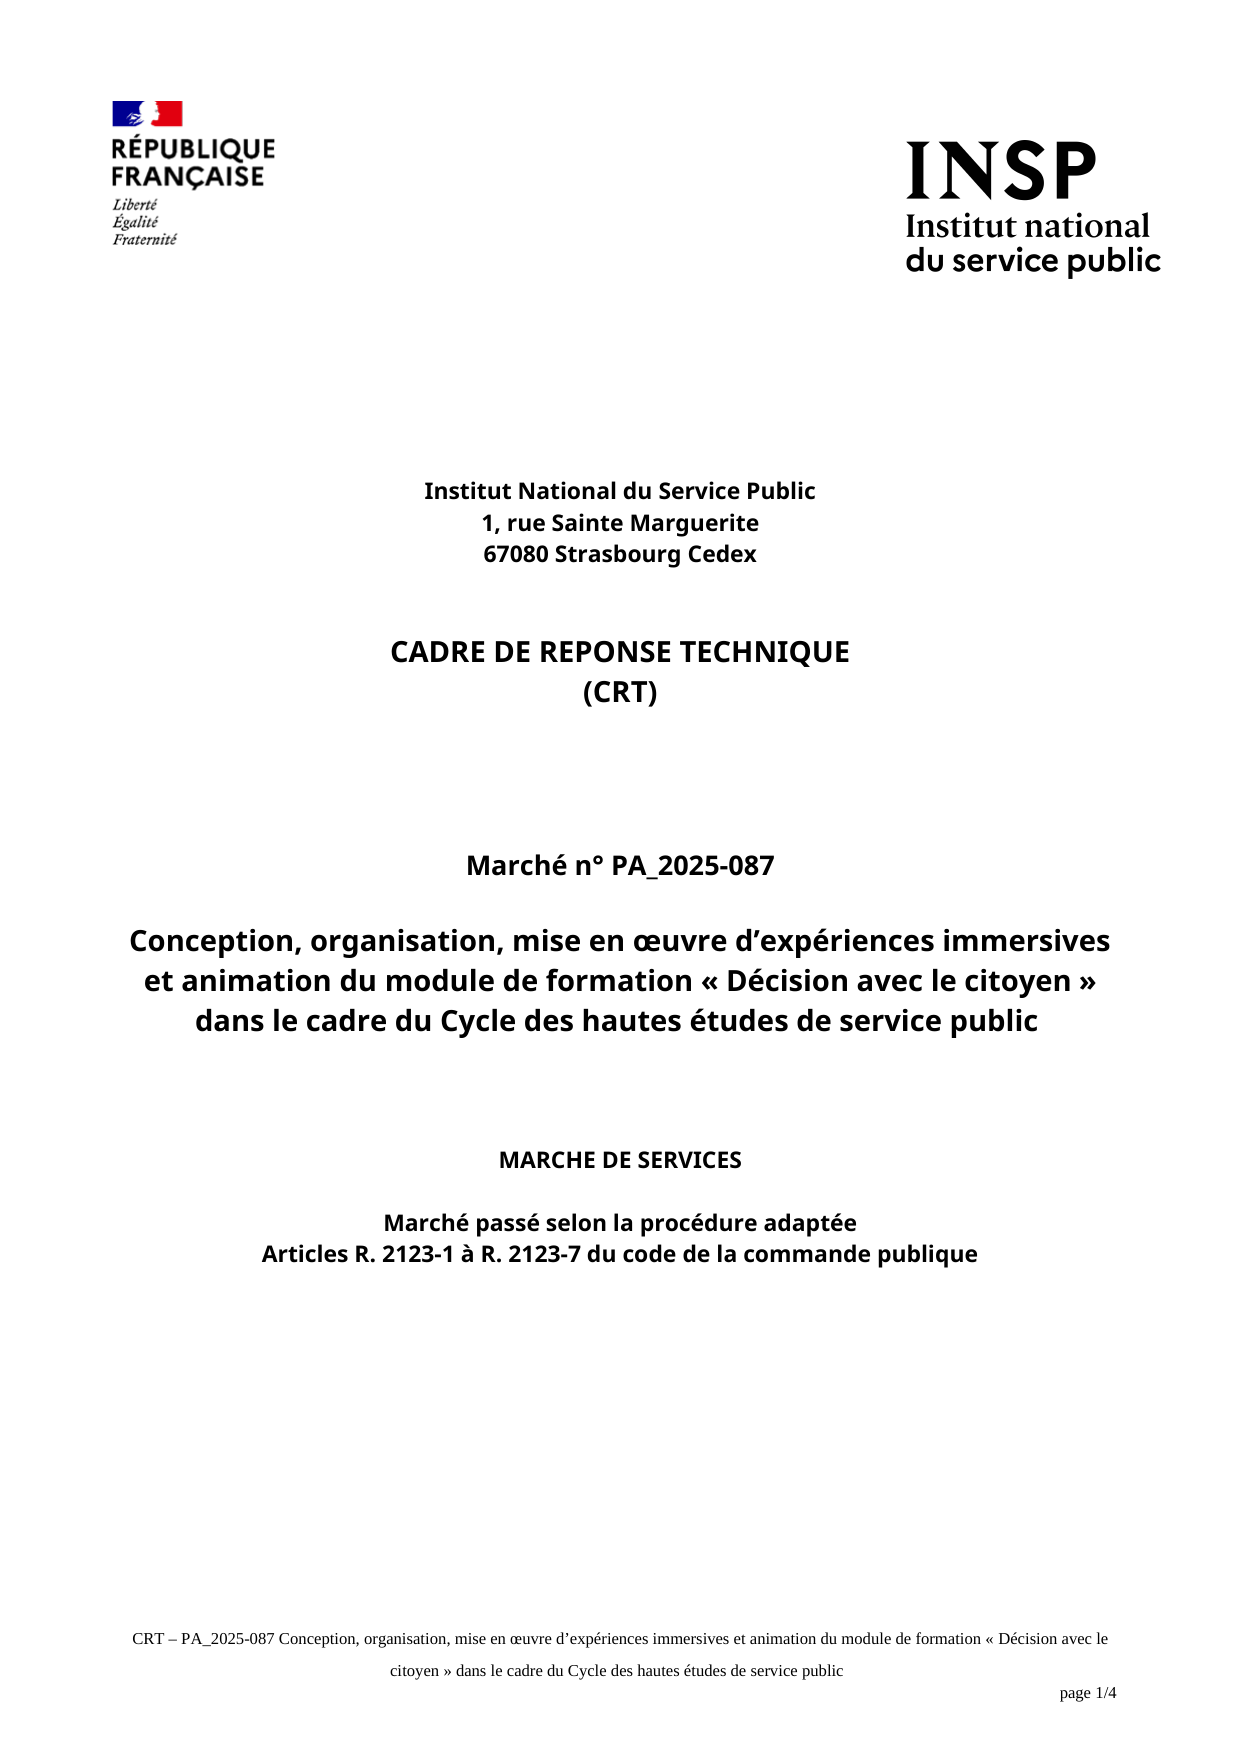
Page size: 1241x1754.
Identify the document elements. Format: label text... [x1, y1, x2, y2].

text MARCHE DE SERVICES [112, 1144, 1128, 1175]
picture [906, 140, 1161, 279]
text 67080 Strasbourg Cedex [112, 538, 1128, 569]
text 1, rue Sainte Marguerite [112, 506, 1128, 538]
text Institut National du Service Public [112, 475, 1128, 506]
text (CRT) [112, 671, 1128, 711]
table_header Marché n° PA_2025-087 Conception, organisation, mise en œuvre d’expériences immersives et animation du module de formation « Décision avec le citoyen » dans le cadre du Cycle des hautes études de service public [113, 805, 1128, 1082]
text Marché passé selon la procédure adaptée [112, 1207, 1128, 1238]
text Articles R. 2123-1 à R. 2123-7 du code de la commande publique [112, 1238, 1128, 1269]
text CADRE DE REPONSE TECHNIQUE [112, 631, 1128, 671]
picture [112, 101, 275, 245]
